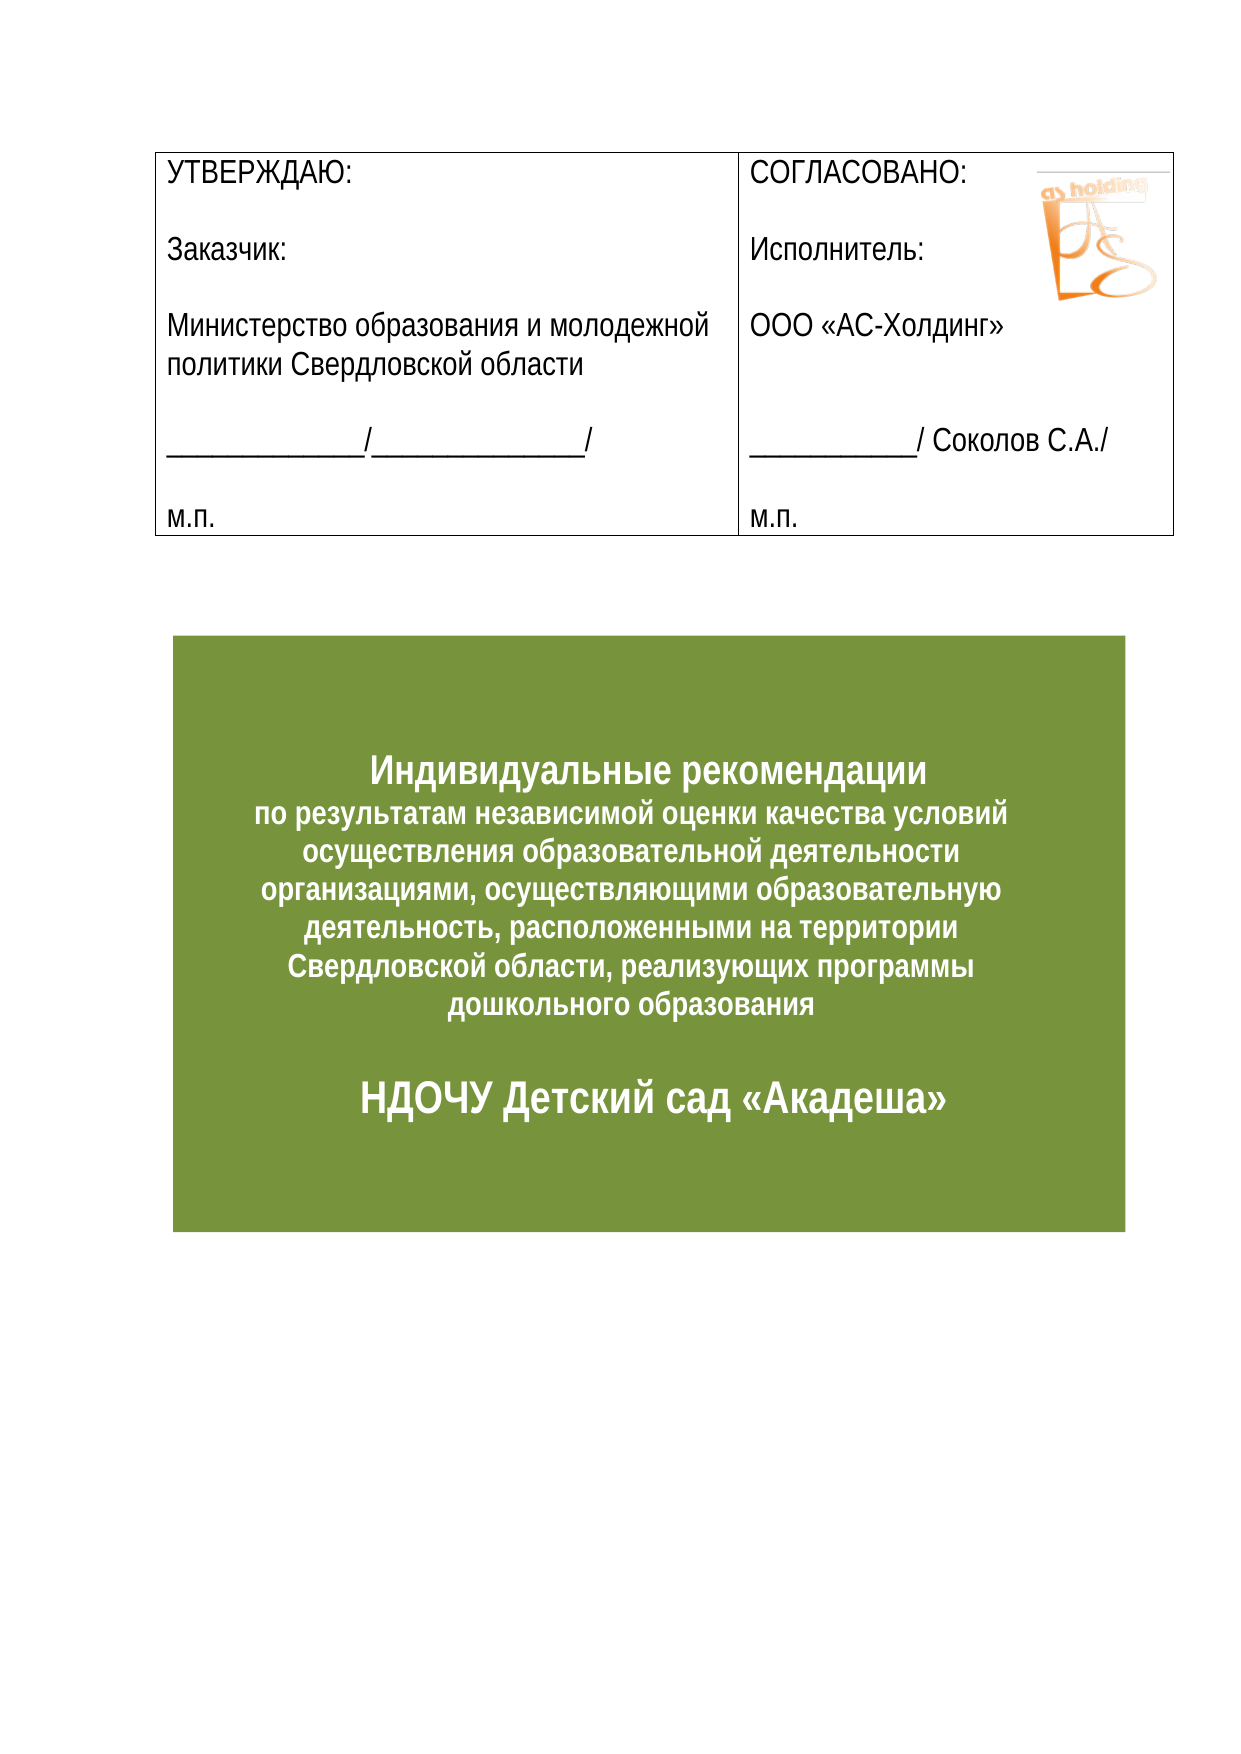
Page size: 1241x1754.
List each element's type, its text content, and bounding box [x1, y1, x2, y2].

table_header УТВЕРЖДАЮ: Заказчик: Министерство образования и молодежной политики Свердловской области _____________/______________/ м.п. [156, 153, 738, 535]
table_header СОГЛАСОВАНО: Исполнитель: ООО «АС-Холдинг» ___________/ Соколов С.А./ м.п. [739, 153, 1173, 535]
picture [1035, 171, 1170, 306]
